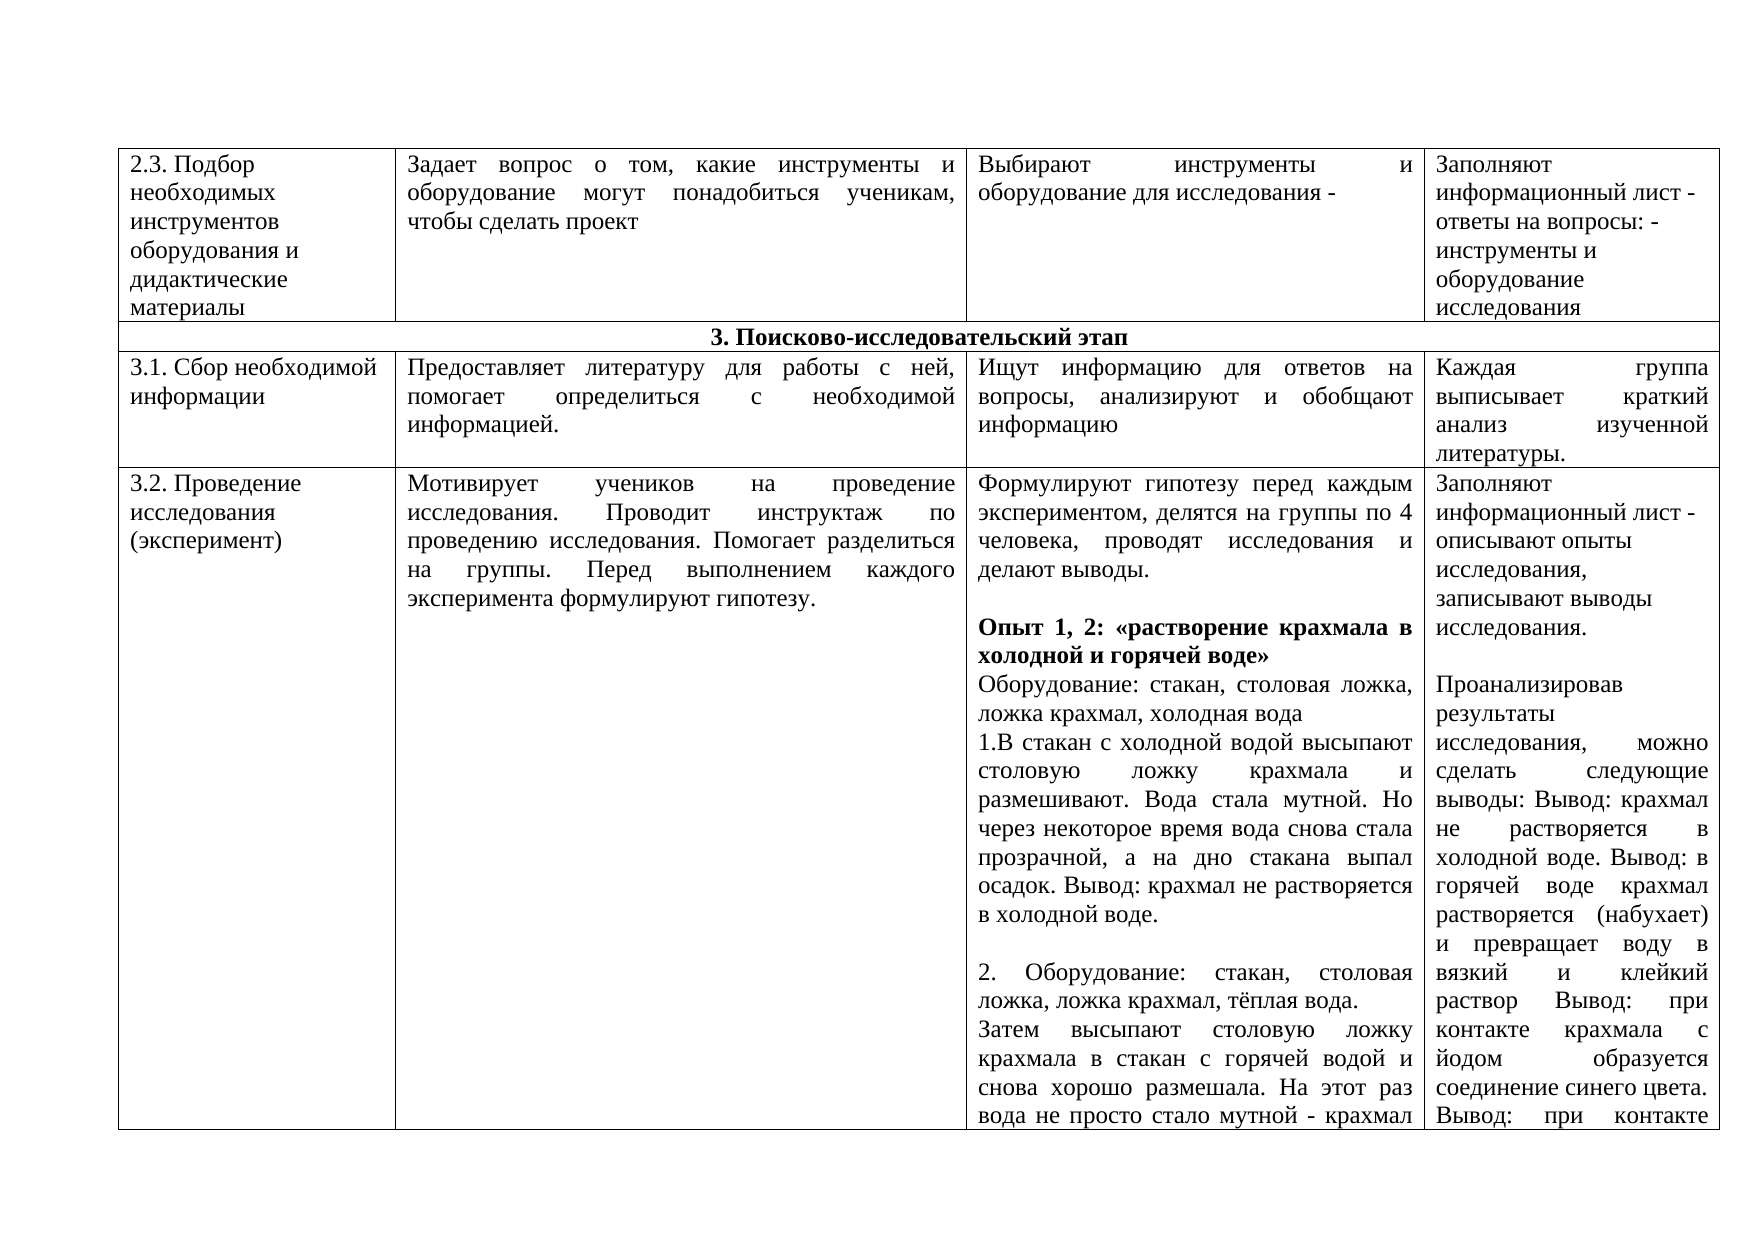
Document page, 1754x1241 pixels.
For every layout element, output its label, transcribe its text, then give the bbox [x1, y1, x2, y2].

table_cell Предоставляет литературу для работы с ней, помогает определиться с необходимой информацией. [396, 352, 966, 467]
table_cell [1425, 468, 1719, 1129]
table_cell Выбирают инструменты и оборудование для исследования - [967, 149, 1424, 321]
table_cell Задает вопрос о том, какие инструменты и оборудование могут понадобиться ученикам, чтобы сделать проект [396, 149, 966, 321]
table_cell Каждая группа выписывает краткий анализ изученной литературы. [1425, 352, 1719, 467]
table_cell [396, 468, 966, 1129]
table_cell Заполняют информационный лист - ответы на вопросы: - инструменты и оборудование исследования [1425, 149, 1719, 321]
table_cell 2.3. Подбор необходимых инструментов оборудования и дидактические материалы [119, 149, 395, 321]
table_cell 3.1. Сбор необходимой информации [119, 352, 395, 467]
table_cell Ищут информацию для ответов на вопросы, анализируют и обобщают информацию [967, 352, 1424, 467]
table_cell 3. Поисково-исследовательский этап [119, 322, 1719, 351]
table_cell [967, 468, 1424, 1129]
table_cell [119, 468, 395, 1129]
